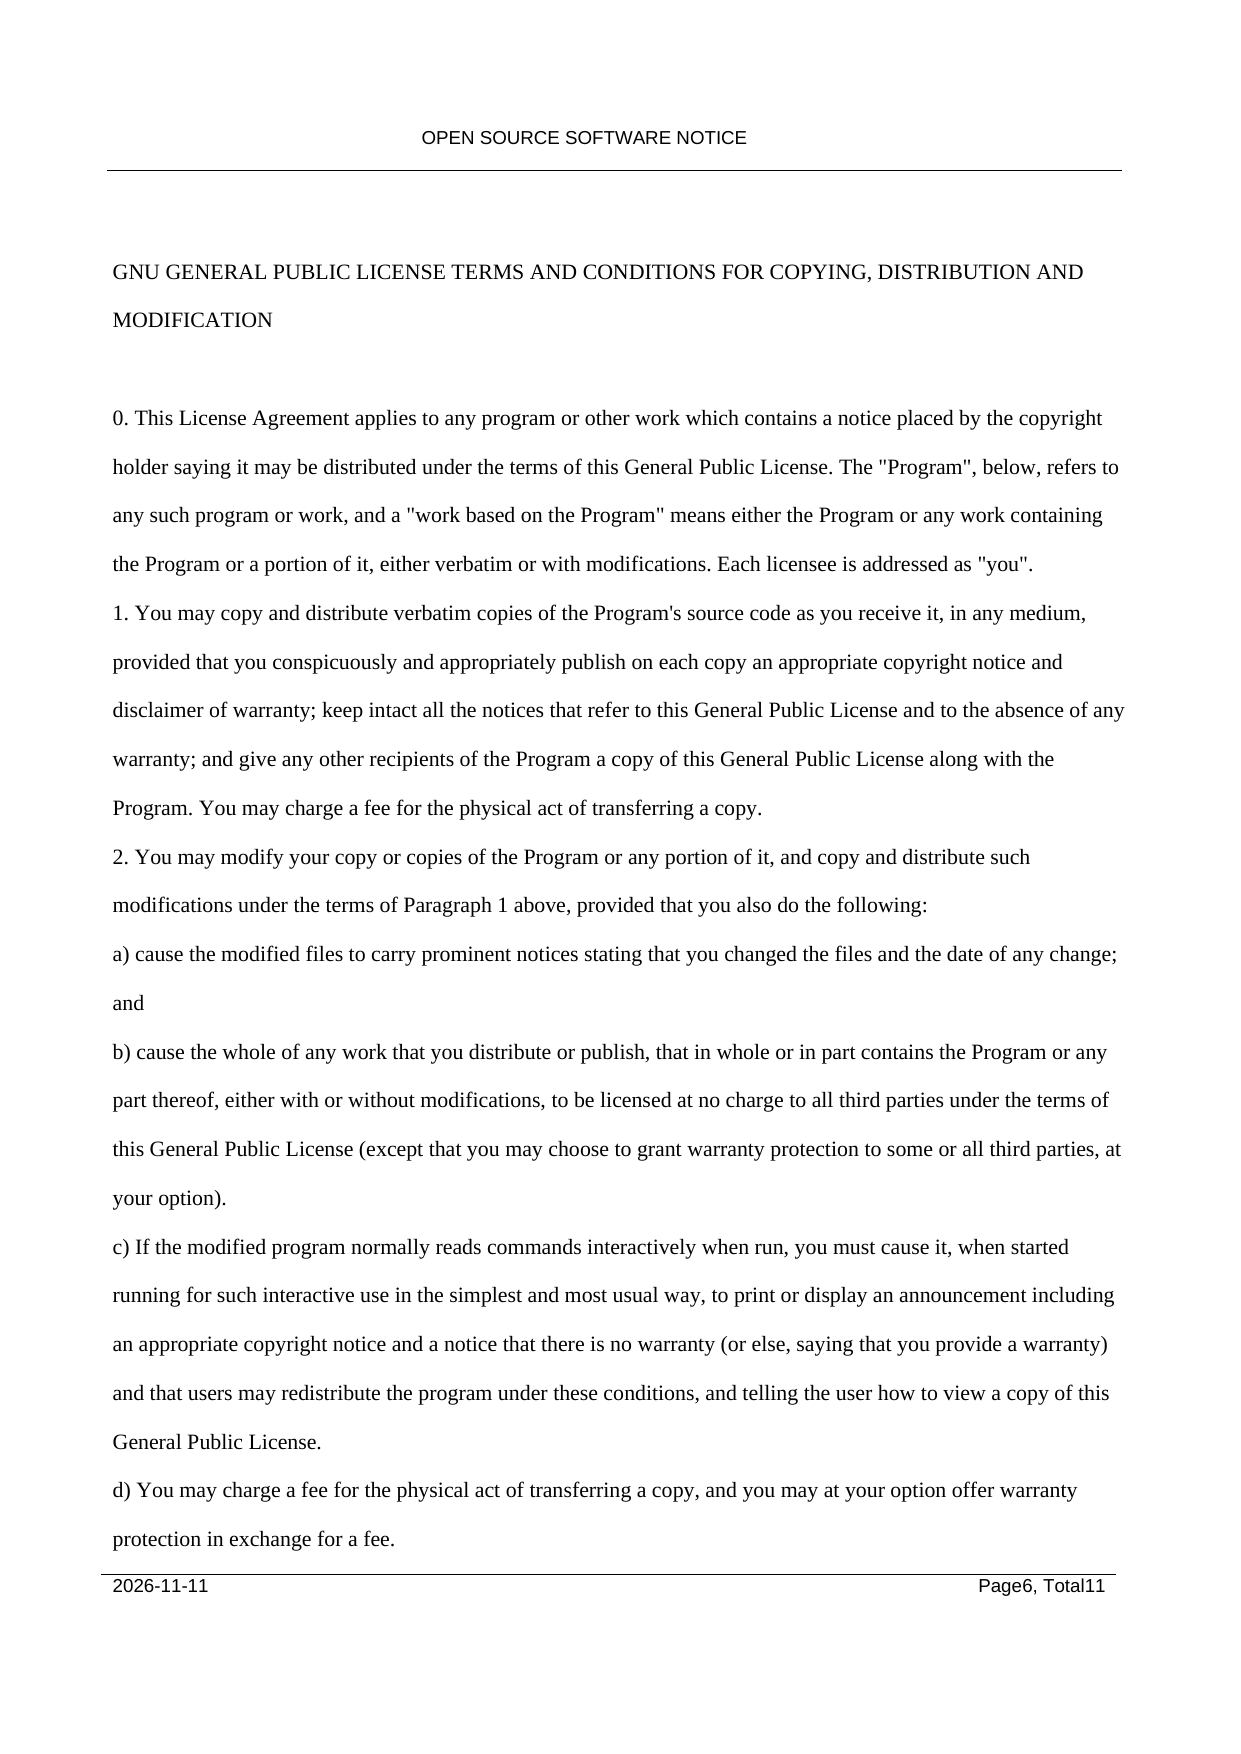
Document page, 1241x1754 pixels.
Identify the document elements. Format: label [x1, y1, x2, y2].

text [112, 206, 1128, 1555]
